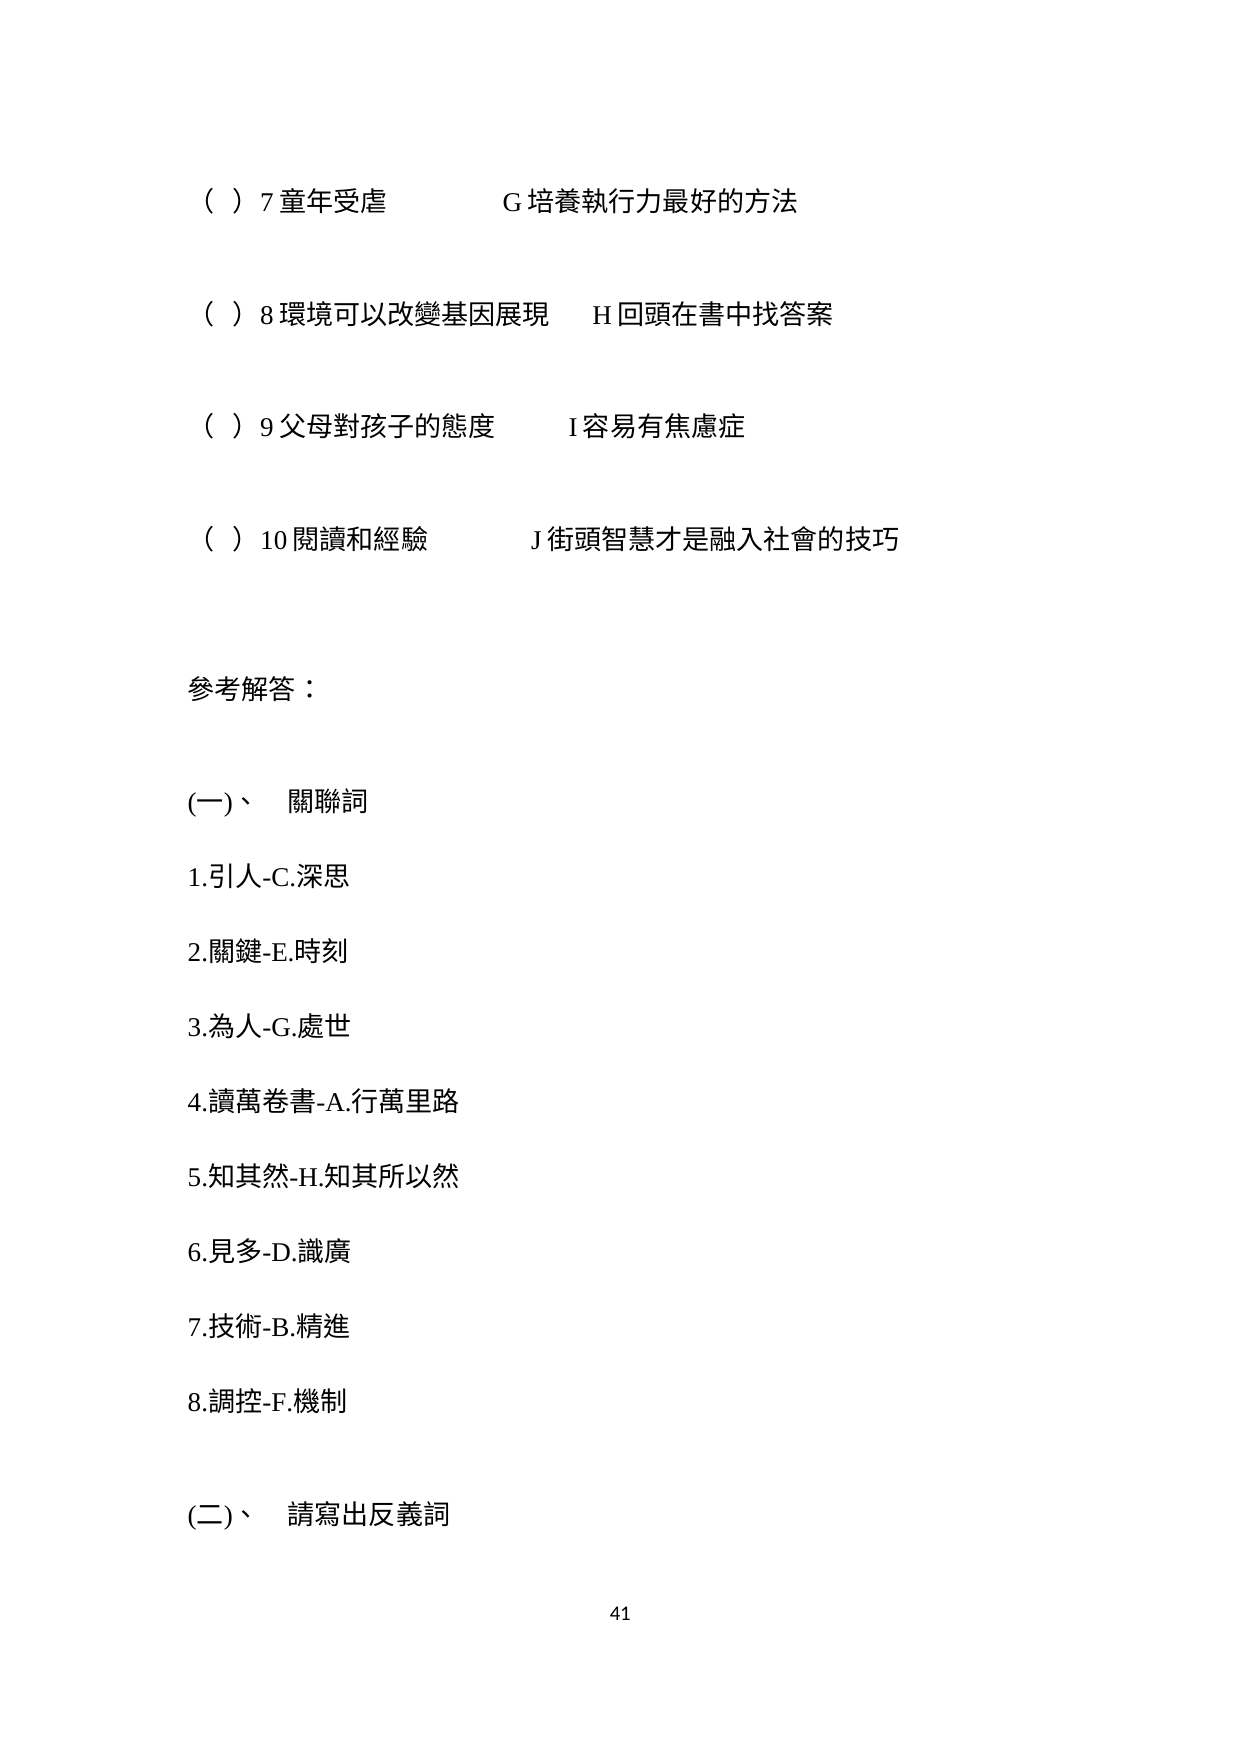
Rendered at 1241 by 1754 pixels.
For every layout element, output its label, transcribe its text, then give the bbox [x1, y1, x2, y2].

text （ ）8環境可以改變基因展現 H回頭在書中找答案 [187, 275, 1053, 350]
text 2.關鍵-E.時刻 [187, 912, 1053, 987]
text （ ）9父母對孩子的態度 I容易有焦慮症 [187, 387, 1053, 462]
text 4.讀萬卷書-A.行萬里路 [187, 1062, 1053, 1137]
text 5.知其然-H.知其所以然 [187, 1137, 1053, 1212]
text 3.為人-G.處世 [187, 987, 1053, 1062]
text 參考解答： [187, 650, 1053, 725]
text （ ）7童年受虐 G培養執行力最好的方法 [187, 162, 1053, 237]
text 7.技術-B.精進 [187, 1287, 1053, 1362]
text 1.引人-C.深思 [187, 837, 1053, 912]
list 關聯詞 [187, 762, 1053, 837]
list 請寫出反義詞 [187, 1475, 1053, 1550]
text 6.見多-D.識廣 [187, 1212, 1053, 1287]
text 8.調控-F.機制 [187, 1362, 1053, 1437]
text （ ）10閱讀和經驗 J街頭智慧才是融入社會的技巧 [187, 500, 1053, 575]
